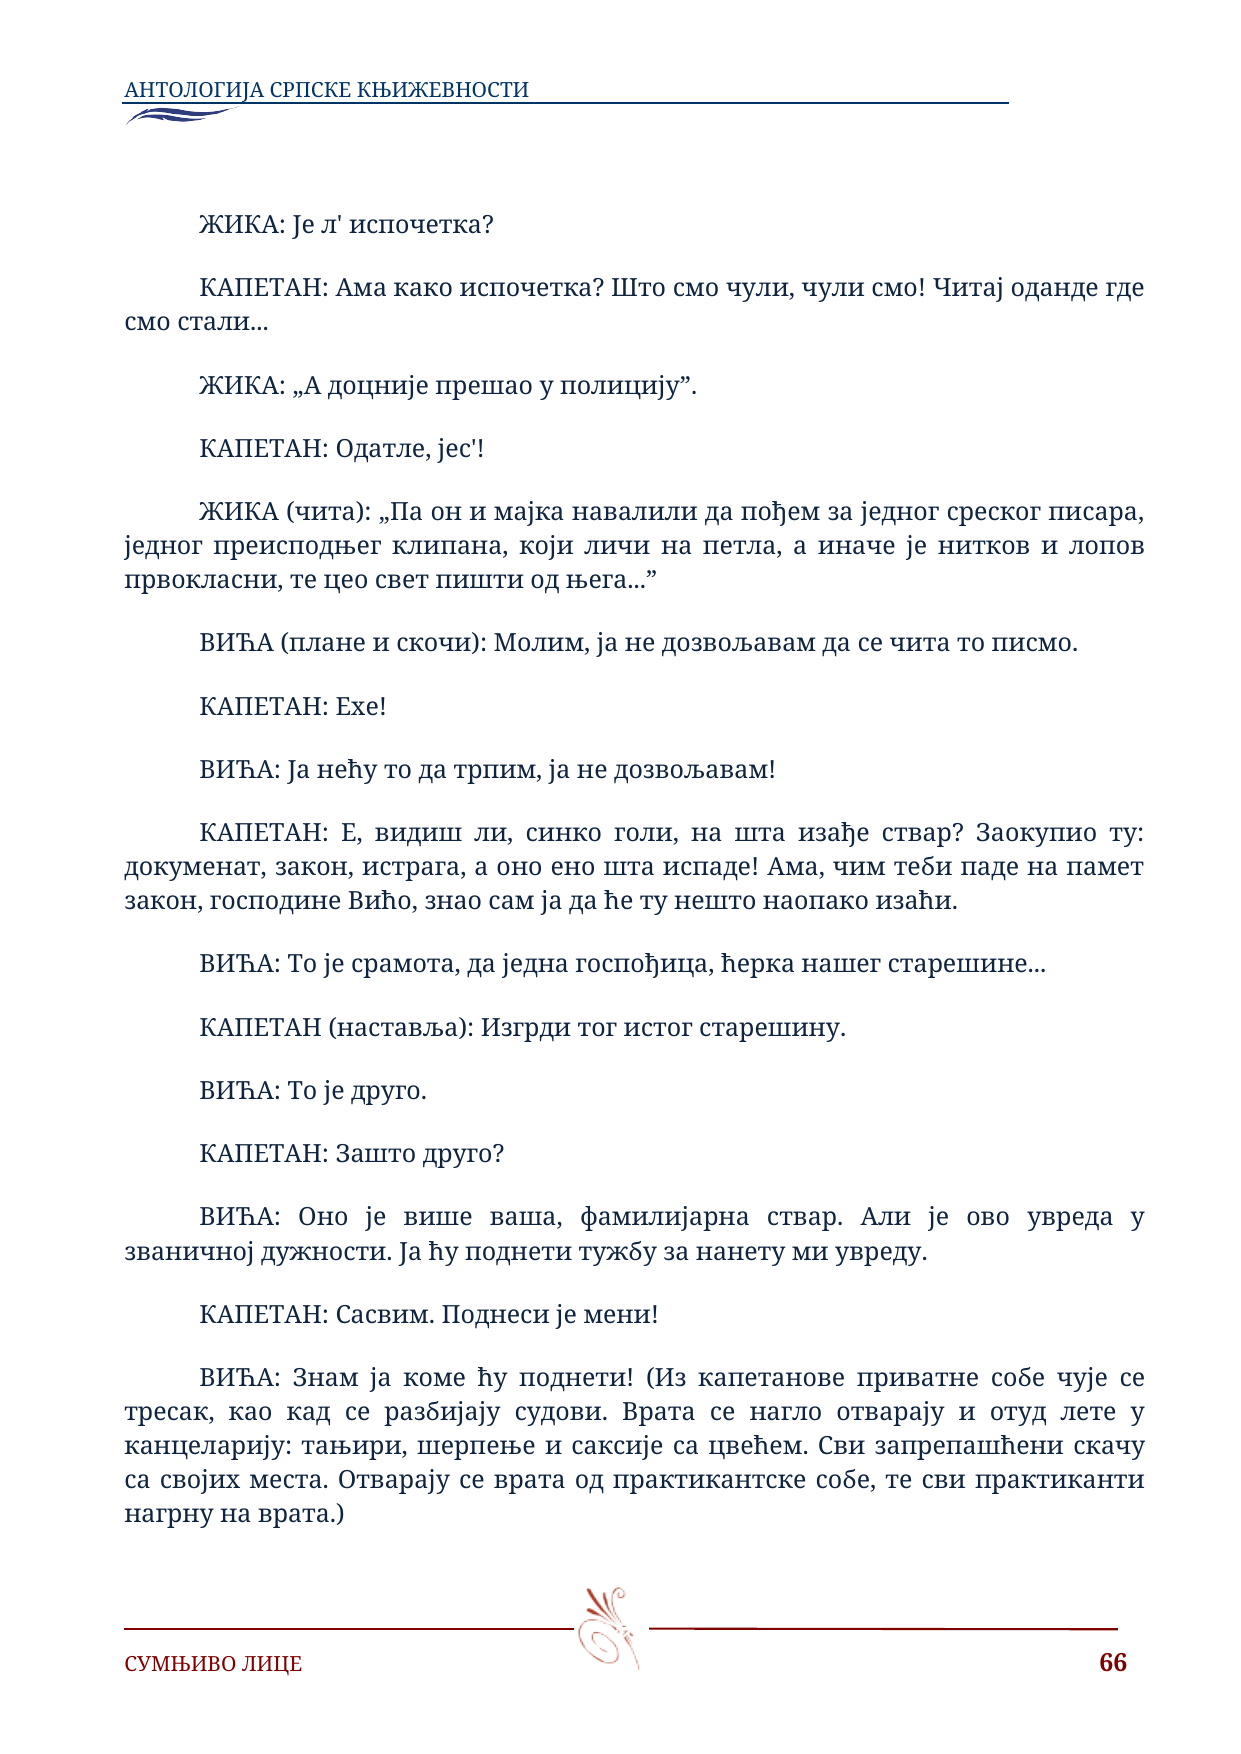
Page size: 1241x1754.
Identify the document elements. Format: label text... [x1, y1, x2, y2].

text КАПЕТАН: Одатле, јес'! [124, 431, 1146, 464]
text ЖИКА: Је л' испочетка? [124, 207, 1146, 241]
text КАПЕТАН: Ехе! [124, 688, 1146, 722]
text КАПЕТАН: Е, видиш ли, синко голи, на шта изађе ствар? Заокупио ту: докуменат, закон, истрага, а оно ено шта испаде! Ама, чим теби паде на памет закон, господине Вићо, знао сам ја да ће ту нешто наопако изаћи. [124, 815, 1146, 917]
text ВИЋА: То је срамота, да једна госпођица, ћерка нашег старешине... [124, 946, 1146, 980]
text ВИЋА: Оно је више ваша, фамилијарна ствар. Али је ово увреда у званичној дужности. Ја ћу поднети тужбу за нанету ми увреду. [124, 1199, 1146, 1267]
text КАПЕТАН: Сасвим. Поднеси је мени! [124, 1296, 1146, 1330]
text ВИЋА: Ја нећу то да трпим, ја не дозвољавам! [124, 752, 1146, 786]
text ЖИКА (чита): „Па он и мајка навалили да пођем за једног среског писара, једног преисподњег клипана, који личи на петла, а иначе је нитков и лопов првокласни, те цео свет пишти од њега...” [124, 494, 1146, 596]
text ВИЋА (плане и скочи): Молим, ја не дозвољавам да се чита то писмо. [124, 625, 1146, 659]
text КАПЕТАН: Ама како испочетка? Што смо чули, чули смо! Читај оданде где смо стали... [124, 270, 1146, 338]
text КАПЕТАН: Зашто друго? [124, 1136, 1146, 1170]
text КАПЕТАН (наставља): Изгрди тог истог старешину. [124, 1009, 1146, 1043]
text ВИЋА: То је друго. [124, 1073, 1146, 1107]
text ВИЋА: Знам ја коме ћу поднети! (Из капетанове приватне собе чује се тресак, као кад се разбијају судови. Врата се нагло отварају и отуд лете у канцеларију: тањири, шерпење и саксије са цвећем. Сви запрепашћени скачу са својих места. Отварају се врата од практикантске собе, те сви практиканти нагрну на врата.) [124, 1359, 1146, 1530]
text ЖИКА: „А доцније прешао у полицију”. [124, 367, 1146, 401]
